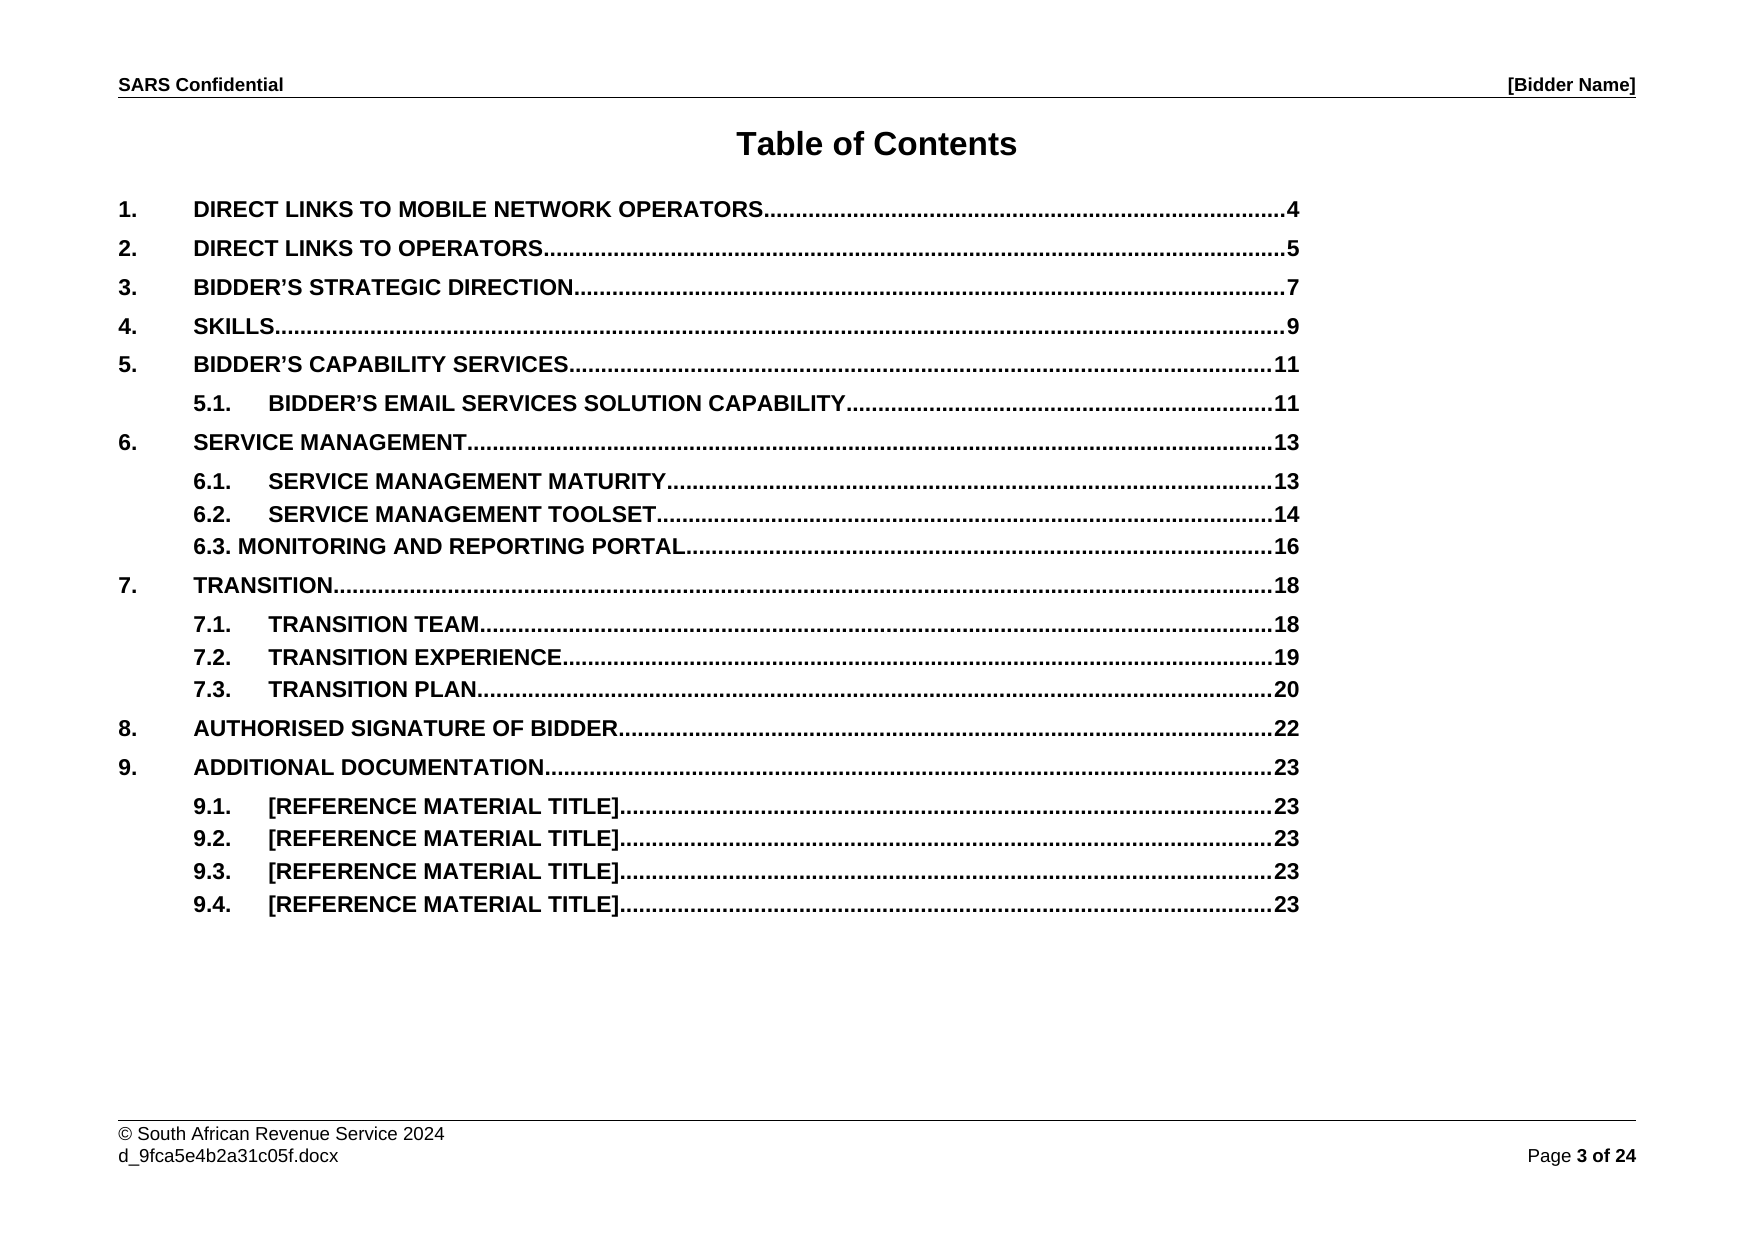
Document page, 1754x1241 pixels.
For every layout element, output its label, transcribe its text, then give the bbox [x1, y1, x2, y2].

text 9.3. [Reference Material Title] 23 [193, 858, 1636, 884]
text 5.1. BIDDER’S Email services solution capability 11 [193, 390, 1636, 417]
text 6.3. MONITORING and Reporting Portal 16 [193, 533, 1636, 559]
text Table of Contents [118, 123, 1636, 162]
text 9.2. [Reference Material Title] 23 [193, 825, 1636, 852]
text 9. Additional Documentation 23 [118, 754, 1636, 780]
text 9.4. [Reference Material Title] 23 [193, 891, 1636, 917]
text 4. Skills 9 [118, 313, 1636, 339]
text 9.1. [Reference Material Title] 23 [193, 793, 1636, 819]
text 7.1. TRANSITION TEAM 18 [193, 611, 1636, 637]
text 5. Bidder’S Capability services 11 [118, 351, 1636, 378]
text 6.2. SERVICE MANAGEMENT TOOLSET 14 [193, 501, 1636, 527]
text 7. Transition 18 [118, 572, 1636, 598]
text 8. Authorised Signature of Bidder 22 [118, 715, 1636, 741]
text 1. DIRECT links to Mobile Network Operators 4 [118, 196, 1636, 222]
text 6.1. SERVICE MANAGEMENT MATURITY 13 [193, 468, 1636, 494]
text 6. Service Management 13 [118, 429, 1636, 456]
text 7.2. TRANSITION EXPERIENCE 19 [193, 643, 1636, 670]
text 7.3. TRANSITION PLAN 20 [193, 676, 1636, 702]
text 3. Bidder’S strategic direction 7 [118, 274, 1636, 300]
text 2. DIRECT links to Operators 5 [118, 235, 1636, 261]
